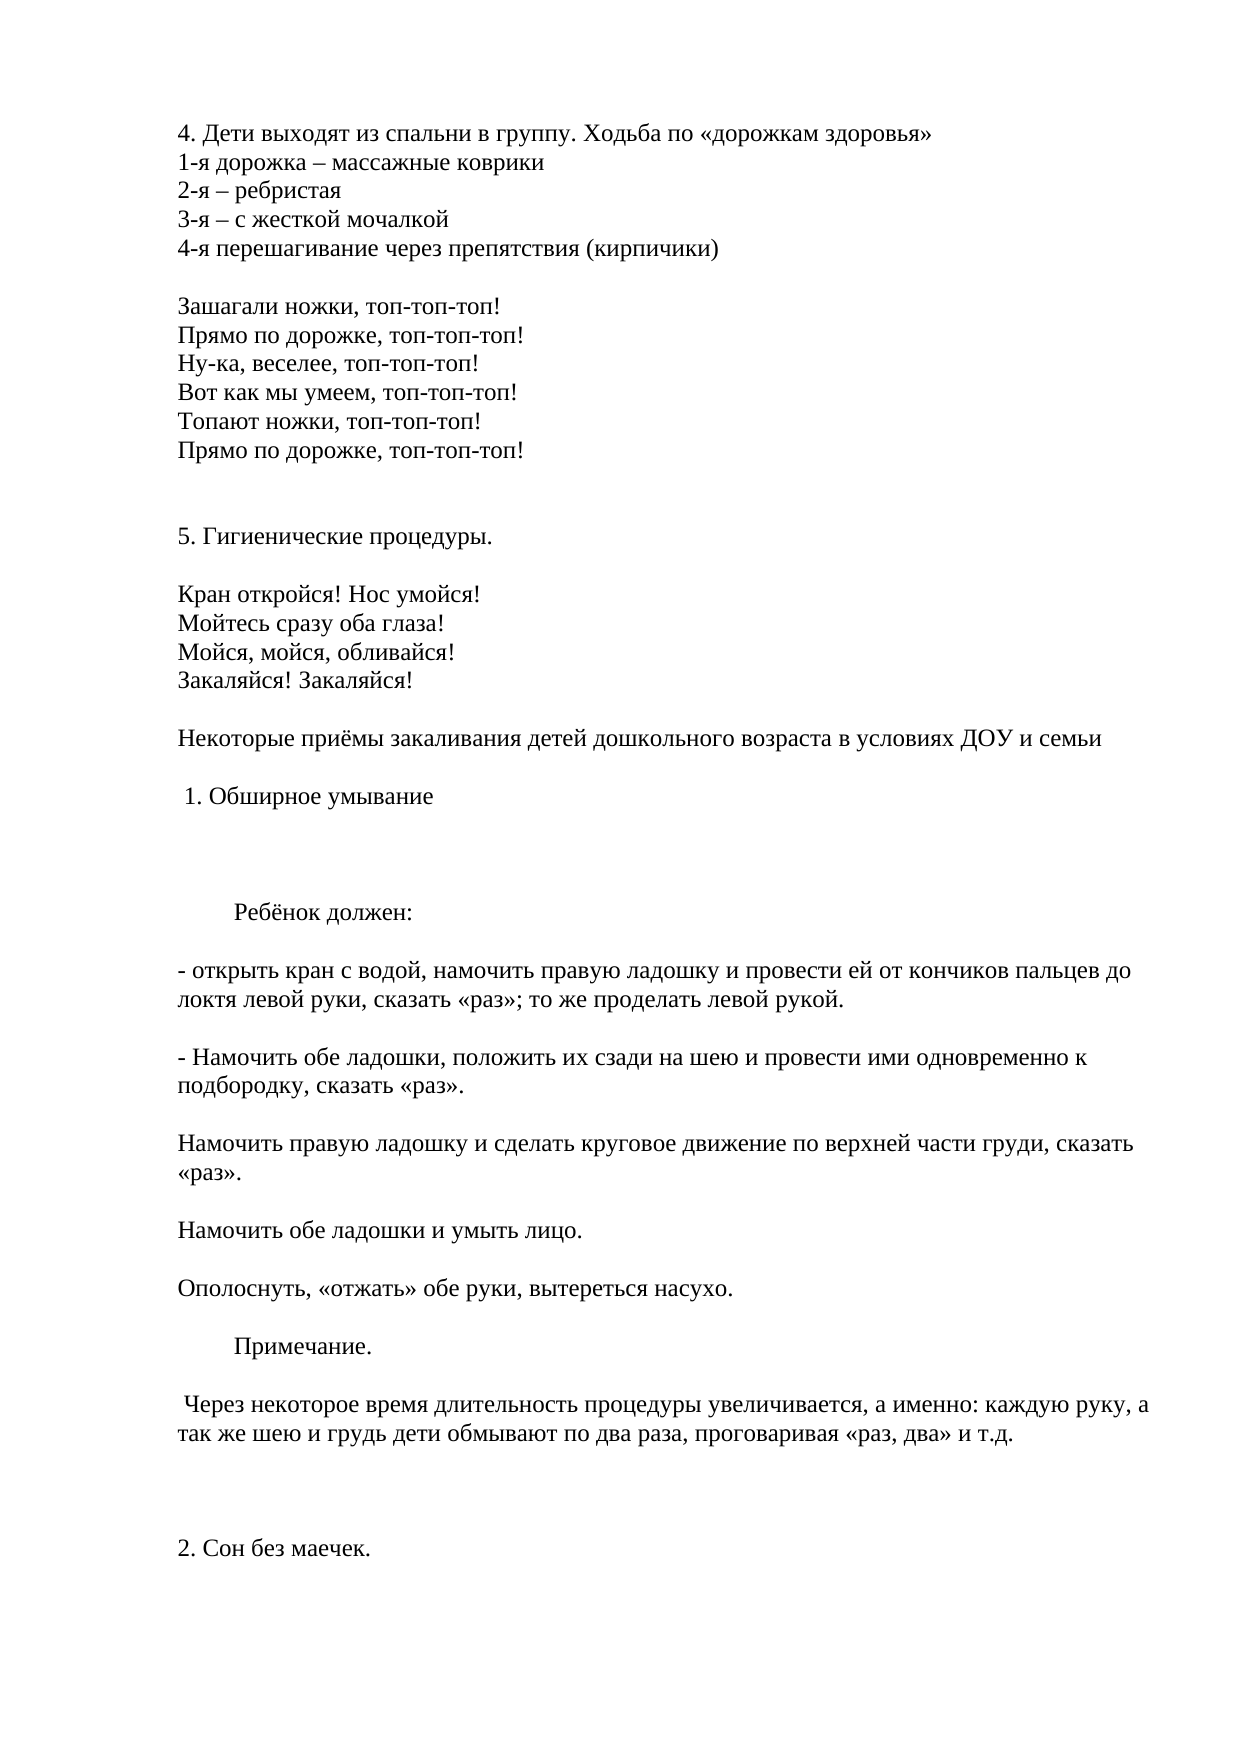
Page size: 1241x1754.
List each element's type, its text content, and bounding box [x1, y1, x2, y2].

text 5. Гигиенические процедуры. [177, 493, 1152, 550]
text Через некоторое время длительность процедуры увеличивается, а именно: каждую руку, а так же шею и грудь дети обмывают по два раза, проговаривая «раз, два» и т.д. [177, 1389, 1152, 1446]
text Зашагали ножки, топ-топ-топ! Прямо по дорожке, топ-топ-топ! Ну-ка, веселее, топ-топ-топ! Вот как мы умеем, топ-топ-топ! Топают ножки, топ-топ-топ! Прямо по дорожке, топ-топ-топ! [177, 291, 1152, 463]
text - открыть кран с водой, намочить правую ладошку и провести ей от кончиков пальцев до локтя левой руки, сказать «раз»; то же проделать левой рукой. [177, 955, 1152, 1013]
text Кран откройся! Нос умойся! Мойтесь сразу оба глаза! Мойся, мойся, обливайся! Закаляйся! Закаляйся! [177, 579, 1152, 694]
text Некоторые приёмы закаливания детей дошкольного возраста в условиях ДОУ и семьи [177, 723, 1152, 752]
text Намочить обе ладошки и умыть лицо. [177, 1215, 1152, 1244]
text 4. Дети выходят из спальни в группу. Ходьба по «дорожкам здоровья» 1-я дорожка – массажные коврики 2-я – ребристая 3-я – с жесткой мочалкой 4-я перешагивание через препятствия (кирпичики) [177, 118, 1152, 262]
text Ополоснуть, «отжать» обе руки, вытереться насухо. [177, 1273, 1152, 1302]
text Примечание. [177, 1331, 1152, 1360]
text - Намочить обе ладошки, положить их сзади на шею и провести ими одновременно к подбородку, сказать «раз». [177, 1042, 1152, 1099]
text 2. Сон без маечек. [177, 1533, 1152, 1562]
text Намочить правую ладошку и сделать круговое движение по верхней части груди, сказать «раз». [177, 1128, 1152, 1186]
text Ребёнок должен: [177, 897, 1152, 926]
text 1. Обширное умывание [177, 781, 1152, 810]
